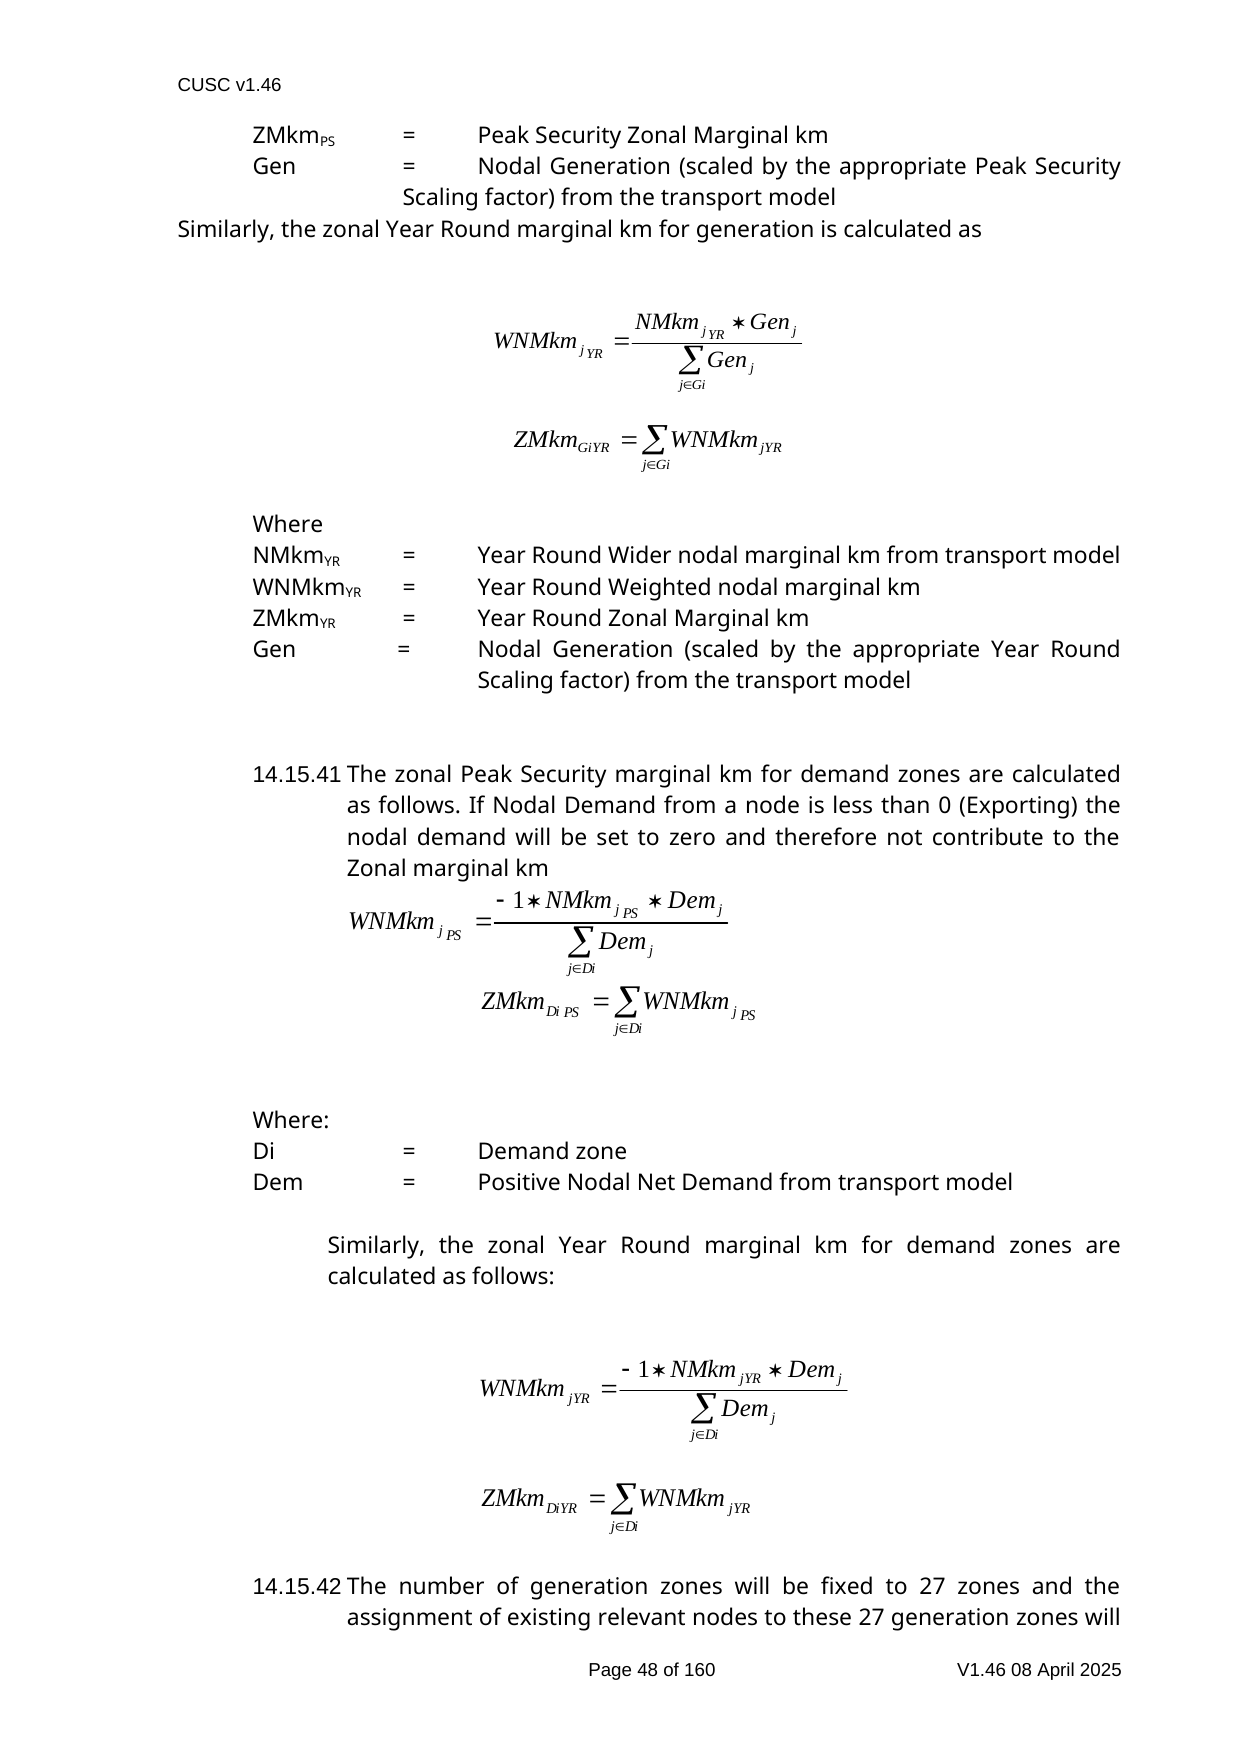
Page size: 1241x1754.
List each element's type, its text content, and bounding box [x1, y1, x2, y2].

text Gen = Nodal Generation (scaled by the appropriate Peak Security Scaling factor) from the transport model [252, 150, 1121, 212]
text Gen = Nodal Generation (scaled by the appropriate Year Round Scaling factor) from the transport model [252, 633, 1121, 695]
text WNMkmYR = Year Round Weighted nodal marginal km [177, 570, 1121, 602]
text Di = Demand zone [177, 1135, 1121, 1166]
text Similarly, the zonal Year Round marginal km for demand zones are calculated as follows: [327, 1229, 1121, 1291]
text Where: [177, 1104, 1121, 1135]
text Dem = Positive Nodal Net Demand from transport model [177, 1166, 1121, 1197]
text Where [177, 508, 1121, 539]
list The zonal Peak Security marginal km for demand zones are calculated as follows. If Nodal Demand from a node is less than 0 (Exporting) the nodal demand will be set to zero and therefore not contribute to the Zonal marginal km [252, 758, 1121, 883]
text ZMkmPS = Peak Security Zonal Marginal km [177, 119, 1121, 150]
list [252, 1570, 1121, 1632]
text Similarly, the zonal Year Round marginal km for generation is calculated as [177, 212, 1121, 244]
text ZMkmYR = Year Round Zonal Marginal km [177, 602, 1121, 633]
text NMkmYR = Year Round Wider nodal marginal km from transport model [252, 539, 1121, 570]
